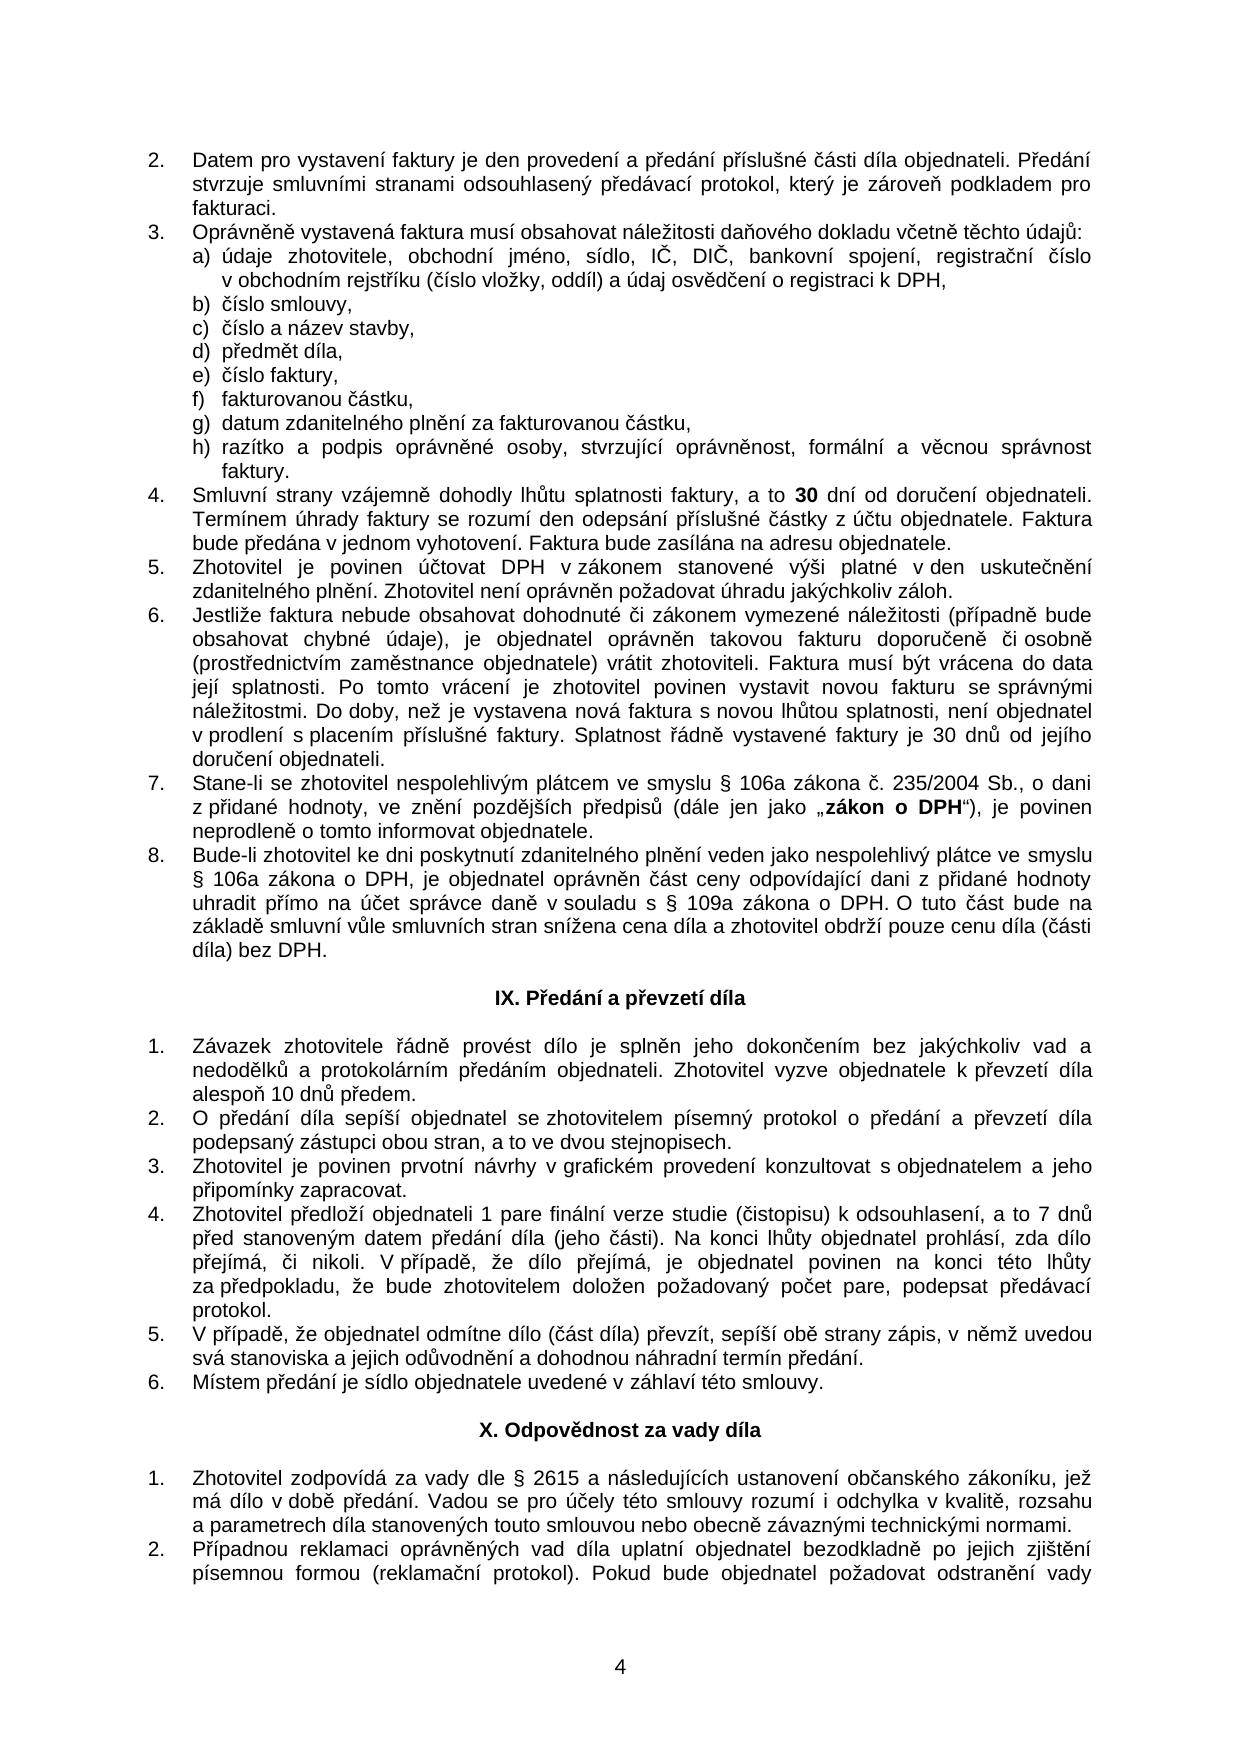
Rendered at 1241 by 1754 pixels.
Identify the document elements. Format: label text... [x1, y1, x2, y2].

list Oprávněně vystavená faktura musí obsahovat náležitosti daňového dokladu včetně těchto údajů: [148, 219, 1092, 243]
list číslo faktury, [192, 363, 1092, 387]
list Stane-li se zhotovitel nespolehlivým plátcem ve smyslu § 106a zákona č. 235/2004 Sb., o dani z přidané hodnoty, ve znění pozdějších předpisů (dále jen jako „zákon o DPH“), je povinen neprodleně o tomto informovat objednatele. [148, 771, 1092, 842]
list Zhotovitel předloží objednateli 1 pare finální verze studie (čistopisu) k odsouhlasení, a to 7 dnů před stanoveným datem předání díla (jeho části). Na konci lhůty objednatel prohlásí, zda dílo přejímá, či nikoli. V případě, že dílo přejímá, je objednatel povinen na konci této lhůty za předpokladu, že bude zhotovitelem doložen požadovaný počet pare, podepsat předávací protokol. [148, 1202, 1092, 1322]
list fakturovanou částku, [192, 387, 1092, 411]
list Smluvní strany vzájemně dohodly lhůtu splatnosti faktury, a to 30 dní od doručení objednateli. Termínem úhrady faktury se rozumí den odepsání příslušné částky z účtu objednatele. Faktura bude předána v jednom vyhotovení. Faktura bude zasílána na adresu objednatele. [148, 483, 1092, 555]
list O předání díla sepíší objednatel se zhotovitelem písemný protokol o předání a převzetí díla podepsaný zástupci obou stran, a to ve dvou stejnopisech. [148, 1106, 1092, 1154]
list číslo a název stavby, [192, 315, 1092, 339]
list předmět díla, [192, 339, 1092, 363]
list Datem pro vystavení faktury je den provedení a předání příslušné části díla objednateli. Předání stvrzuje smluvními stranami odsouhlasený předávací protokol, který je zároveň podkladem pro fakturaci. [148, 148, 1092, 219]
list Místem předání je sídlo objednatele uvedené v záhlaví této smlouvy. [148, 1369, 1092, 1393]
list Bude-li zhotovitel ke dni poskytnutí zdanitelného plnění veden jako nespolehlivý plátce ve smyslu § 106a zákona o DPH, je objednatel oprávněn část ceny odpovídající dani z přidané hodnoty uhradit přímo na účet správce daně v souladu s § 109a zákona o DPH. O tuto část bude na základě smluvní vůle smluvních stran snížena cena díla a zhotovitel obdrží pouze cenu díla (části díla) bez DPH. [148, 842, 1092, 962]
list razítko a podpis oprávněné osoby, stvrzující oprávněnost, formální a věcnou správnost faktury. [192, 435, 1092, 483]
list Jestliže faktura nebude obsahovat dohodnuté či zákonem vymezené náležitosti (případně bude obsahovat chybné údaje), je objednatel oprávněn takovou fakturu doporučeně či osobně (prostřednictvím zaměstnance objednatele) vrátit zhotoviteli. Faktura musí být vrácena do data její splatnosti. Po tomto vrácení je zhotovitel povinen vystavit novou fakturu se správnými náležitostmi. Do doby, než je vystavena nová faktura s novou lhůtou splatnosti, není objednatel v prodlení s placením příslušné faktury. Splatnost řádně vystavené faktury je 30 dnů od jejího doručení objednateli. [148, 603, 1092, 771]
list Zhotovitel je povinen prvotní návrhy v grafickém provedení konzultovat s objednatelem a jeho připomínky zapracovat. [148, 1154, 1092, 1202]
list údaje zhotovitele, obchodní jméno, sídlo, IČ, DIČ, bankovní spojení, registrační číslo v obchodním rejstříku (číslo vložky, oddíl) a údaj osvědčení o registraci k DPH, [192, 243, 1092, 291]
list Závazek zhotovitele řádně provést dílo je splněn jeho dokončením bez jakýchkoliv vad a nedodělků a protokolárním předáním objednateli. Zhotovitel vyzve objednatele k převzetí díla alespoň 10 dnů předem. [148, 1034, 1092, 1106]
text X. Odpovědnost za vady díla [148, 1417, 1092, 1441]
list datum zdanitelného plnění za fakturovanou částku, [192, 411, 1092, 435]
list Zhotovitel je povinen účtovat DPH v zákonem stanovené výši platné v den uskutečnění zdanitelného plnění. Zhotovitel není oprávněn požadovat úhradu jakýchkoliv záloh. [148, 555, 1092, 603]
list číslo smlouvy, [192, 291, 1092, 315]
list V případě, že objednatel odmítne dílo (část díla) převzít, sepíší obě strany zápis, v němž uvedou svá stanoviska a jejich odůvodnění a dohodnou náhradní termín předání. [148, 1322, 1092, 1369]
text IX. Předání a převzetí díla [148, 986, 1092, 1010]
list Zhotovitel zodpovídá za vady dle § následujících ustanovení občanského zákoníku, jež má dílo v době předání. Vadou se pro účely této smlouvy rozumí i odchylka v kvalitě, rozsahu a parametrech díla stanovených touto smlouvou nebo obecně závaznými technickými normami. [148, 1465, 1092, 1537]
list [148, 1537, 1092, 1585]
